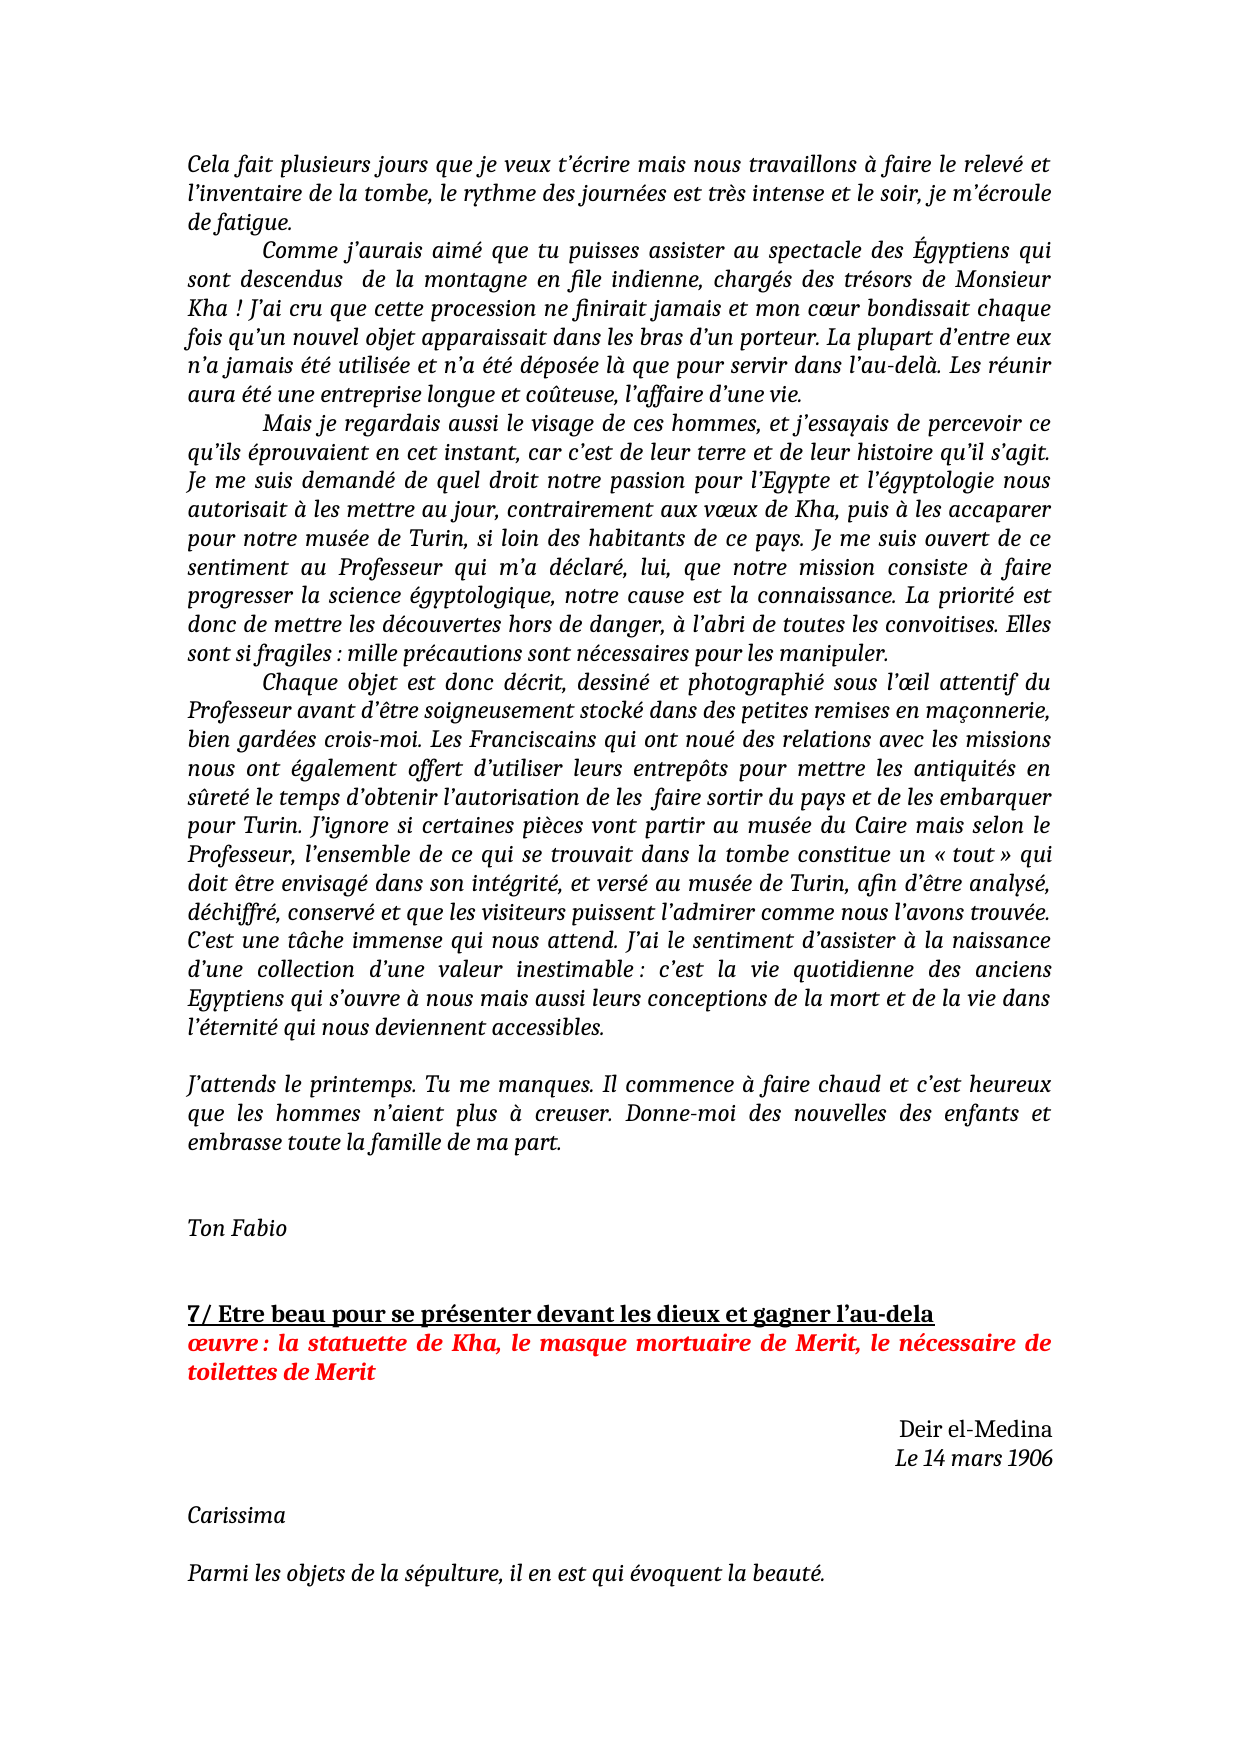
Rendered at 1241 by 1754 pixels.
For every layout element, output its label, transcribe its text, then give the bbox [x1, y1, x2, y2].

text œuvre : la statuette de Kha, le masque mortuaire de Merit, le nécessaire de toilettes de Merit [187, 1329, 1053, 1386]
text Parmi les objets de la sépulture, il en est qui évoquent la beauté. [187, 1559, 1053, 1587]
text 7/ Etre beau pour se présenter devant les dieux et gagner l’au-dela [187, 1300, 1053, 1329]
text Chaque objet est donc décrit, dessiné et photographié sous l’œil attentif du Professeur avant d’être soigneusement stocké dans des petites remises en maçonnerie, bien gardées crois-moi. Les Franciscains qui ont noué des relations avec les missions nous ont également offert d’utiliser leurs entrepôts pour mettre les antiquités en sûreté le temps d’obtenir l’autorisation de les faire sortir du pays et de les embarquer pour Turin. J’ignore si certaines pièces vont partir au musée du Caire mais selon le Professeur, l’ensemble de ce qui se trouvait dans la tombe constitue un « tout » qui doit être envisagé dans son intégrité, et versé au musée de Turin, afin d’être analysé, déchiffré, conservé et que les visiteurs puissent l’admirer comme nous l’avons trouvée. C’est une tâche immense qui nous attend. J’ai le sentiment d’assister à la naissance d’une collection d’une valeur inestimable : c’est la vie quotidienne des anciens Egyptiens qui s’ouvre à nous mais aussi leurs conceptions de la mort et de la vie dans l’éternité qui nous deviennent accessibles. [187, 667, 1053, 1041]
text Ton Fabio [187, 1214, 1053, 1242]
text Cela fait plusieurs jours que je veux t’écrire mais nous travaillons à faire le relevé et l’inventaire de la tombe, le rythme des journées est très intense et le soir, je m’écroule de fatigue. [187, 150, 1053, 236]
text J’attends le printemps. Tu me manques. Il commence à faire chaud et c’est heureux que les hommes n’aient plus à creuser. Donne-moi des nouvelles des enfants et embrasse toute la famille de ma part. [187, 1070, 1053, 1156]
text Le 14 mars 1906 [187, 1444, 1053, 1472]
text Deir el-Medina [187, 1415, 1053, 1444]
text Mais je regardais aussi le visage de ces hommes, et j’essayais de percevoir ce qu’ils éprouvaient en cet instant, car c’est de leur terre et de leur histoire qu’il s’agit. Je me suis demandé de quel droit notre passion pour l’Egypte et l’égyptologie nous autorisait à les mettre au jour, contrairement aux vœux de Kha, puis à les accaparer pour notre musée de Turin, si loin des habitants de ce pays. Je me suis ouvert de ce sentiment au Professeur qui m’a déclaré, lui, que notre mission consiste à faire progresser la science égyptologique, notre cause est la connaissance. La priorité est donc de mettre les découvertes hors de danger, à l’abri de toutes les convoitises. Elles sont si fragiles : mille précautions sont nécessaires pour les manipuler. [187, 409, 1053, 667]
text Carissima [187, 1501, 1053, 1530]
text Comme j’aurais aimé que tu puisses assister au spectacle des Égyptiens qui sont descendus de la montagne en file indienne, chargés des trésors de Monsieur Kha ! J’ai cru que cette procession ne finirait jamais et mon cœur bondissait chaque fois qu’un nouvel objet apparaissait dans les bras d’un porteur. La plupart d’entre eux n’a jamais été utilisée et n’a été déposée là que pour servir dans l’au-delà. Les réunir aura été une entreprise longue et coûteuse, l’affaire d’une vie. [187, 236, 1053, 409]
